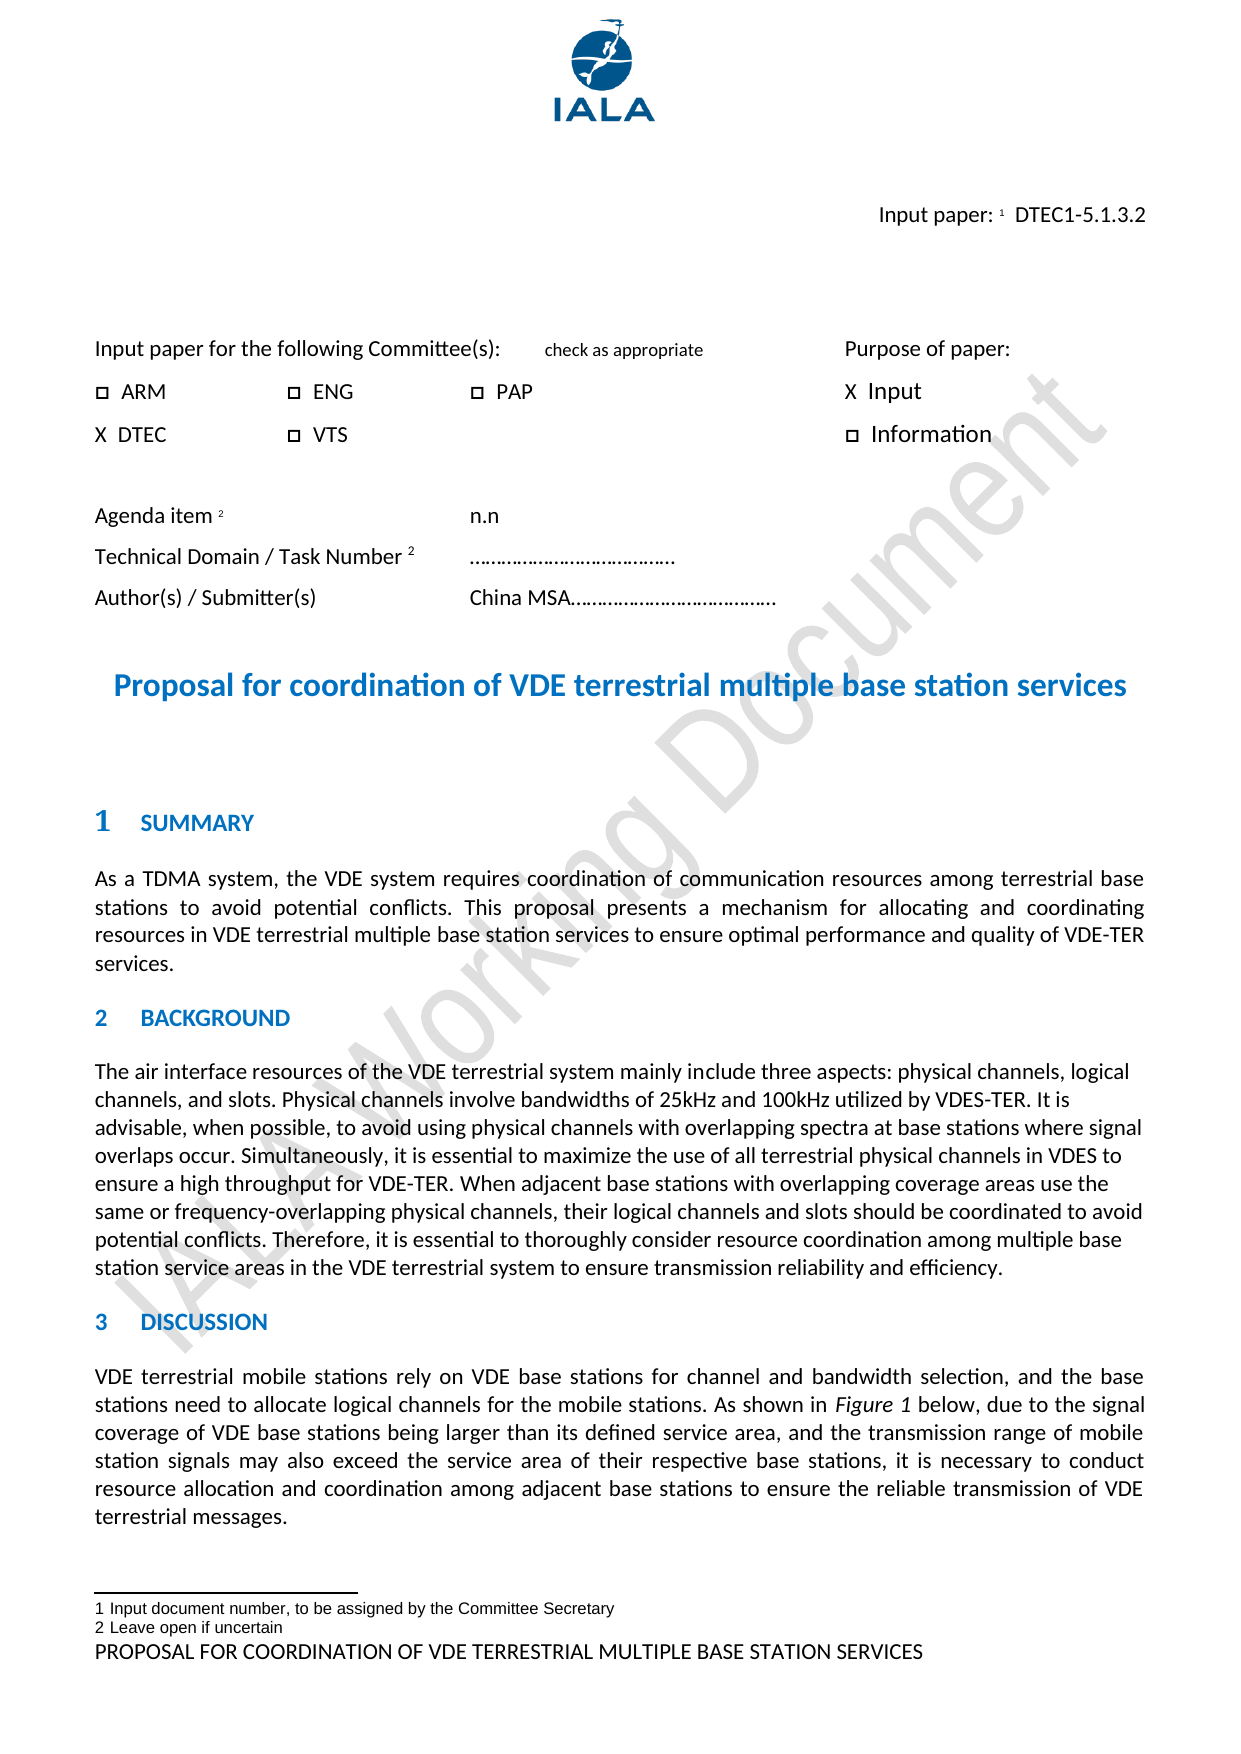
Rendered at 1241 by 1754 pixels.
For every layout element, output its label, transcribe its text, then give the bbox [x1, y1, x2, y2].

text VDE terrestrial mobile stations rely on VDE base stations for channel and bandwidth selection, and the base stations need to allocate logical channels for the mobile stations. As shown in Figure 1 below, due to the signal coverage of VDE base stations being larger than its defined service area, and the transmission range of mobile station signals may also exceed the service area of their respective base stations, it is necessary to conduct resource allocation and coordination among adjacent base stations to ensure the reliable transmission of VDE terrestrial messages. [94, 1362, 1146, 1530]
text □ ARM □ ENG □ PAP X Input [94, 375, 1146, 406]
text Technical Domain / Task Number 2 ………………………………… [94, 542, 1146, 570]
subtitle Discussion [94, 1306, 1146, 1337]
text Agenda item n.n [94, 502, 1146, 530]
text Author(s) / Submitter(s) China MSA………………………………… [94, 583, 1146, 611]
picture [532, 7, 672, 144]
title Proposal for coordination of VDE terrestrial multiple base station services [94, 664, 1146, 704]
text X DTEC □ VTS □ Information [94, 418, 1146, 449]
text The air interface resources of the VDE terrestrial system mainly include three aspects: physical channels, logical channels, and slots. Physical channels involve bandwidths of 25kHz and 100kHz utilized by VDES-TER. It is advisable, when possible, to avoid using physical channels with overlapping spectra at base stations where signal overlaps occur. Simultaneously, it is essential to maximize the use of all terrestrial physical channels in VDES to ensure a high throughput for VDE-TER. When adjacent base stations with overlapping coverage areas use the same or frequency-overlapping physical channels, their logical channels and slots should be coordinated to avoid potential conflicts. Therefore, it is essential to thoroughly consider resource coordination among multiple base station service areas in the VDE terrestrial system to ensure transmission reliability and efficiency. [94, 1057, 1146, 1281]
text Input paper for the following Committee(s): check as appropriate Purpose of paper: [94, 334, 1146, 363]
text Input paper: DTEC1-5.1.3.2 [94, 201, 1146, 228]
subtitle Summary [94, 800, 1146, 839]
text As a TDMA system, the VDE system requires coordination of communication resources among terrestrial base stations to avoid potential conflicts. This proposal presents a mechanism for allocating and coordinating resources in VDE terrestrial multiple base station services to ensure optimal performance and quality of VDE-TER services. [94, 864, 1146, 977]
subtitle BACKGROUND [94, 1002, 1146, 1032]
